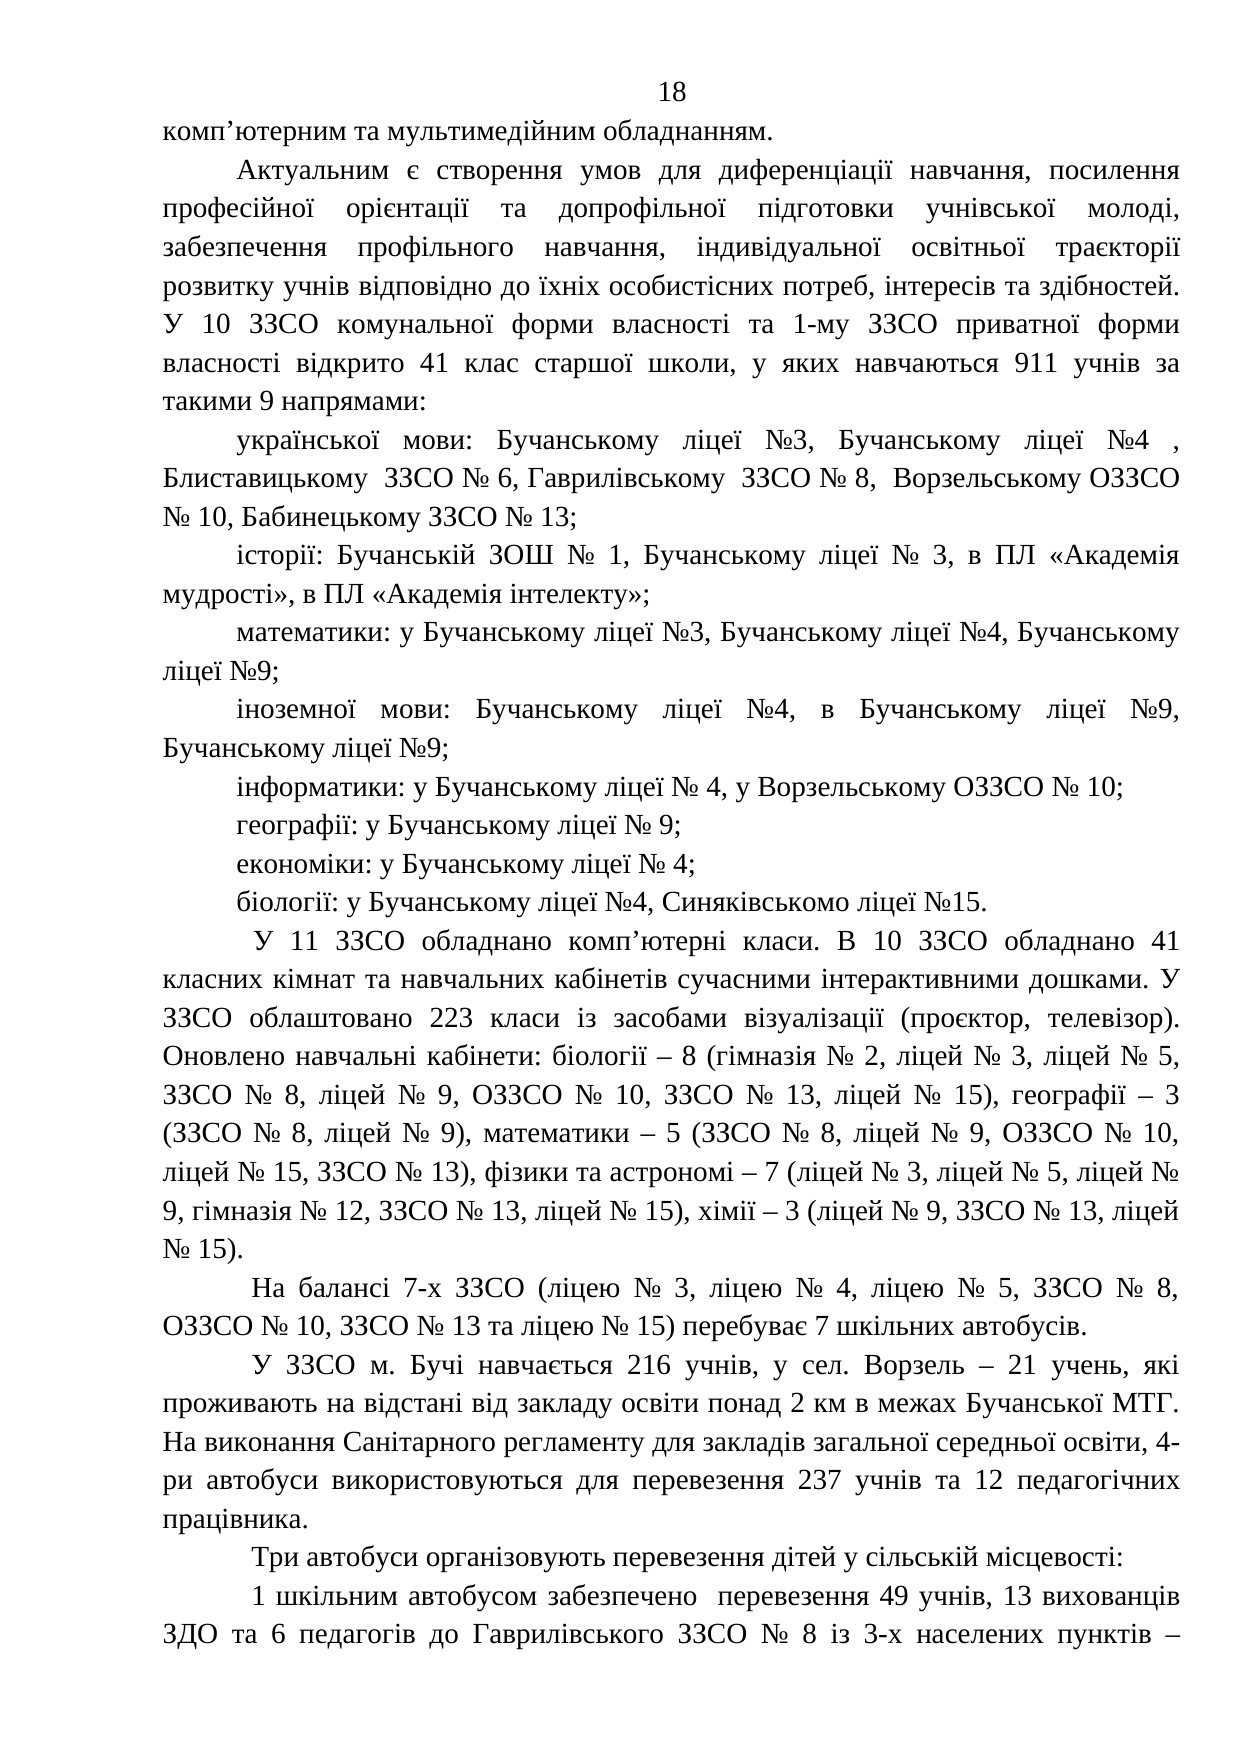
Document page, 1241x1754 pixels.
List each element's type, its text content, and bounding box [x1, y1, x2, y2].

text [162, 113, 1181, 147]
text географії: у Бучанському ліцеї № 9; [162, 807, 1181, 841]
text економіки: у Бучанському ліцеї № 4; [162, 846, 1181, 879]
text української мови: Бучанському ліцеї №3, Бучанському ліцеї №4 , Блиставицькому ЗЗСО № 6, Гаврилівському ЗЗСО № 8, Ворзельському ОЗЗСО № 10, Бабинецькому ЗЗСО № 13; [162, 422, 1181, 532]
text Актуальним є створення умов для диференціації навчання, посилення професійної орієнтації та допрофільної підготовки учнівської молоді, забезпечення профільного навчання, індивідуальної освітньої траєкторії розвитку учнів відповідно до їхніх особистісних потреб, інтересів та здібностей. У 10 ЗЗСО комунальної форми власності та 1-му ЗЗСО приватної форми власності відкрито 41 клас старшої школи, у яких навчаються 911 учнів за такими 9 напрямами: [162, 152, 1181, 417]
text У 11 ЗЗСО обладнано комп’ютерні класи. В 10 ЗЗСО обладнано 41 класних кімнат та навчальних кабінетів сучасними інтерактивними дошками. У ЗЗСО облаштовано 223 класи із засобами візуалізації (проєктор, телевізор). Оновлено навчальні кабінети: біології – 8 (гімназія № 2, ліцей № 3, ліцей № 5, ЗЗСО № 8, ліцей № 9, ОЗЗСО № 10, ЗЗСО № 13, ліцей № 15), географії – 3 (ЗЗСО № 8, ліцей № 9), математики – 5 (ЗЗСО № 8, ліцей № 9, ОЗЗСО № 10, ліцей № 15, ЗЗСО № 13), фізики та астрономі – 7 (ліцей № 3, ліцей № 5, ліцей № 9, гімназія № 12, ЗЗСО № 13, ліцей № 15), хімії – 3 (ліцей № 9, ЗЗСО № 13, ліцей № 15). [162, 923, 1181, 1265]
text біології: у Бучанському ліцеї №4, Синяківськомо ліцеї №15. [162, 884, 1181, 918]
text У ЗЗСО м. Бучі навчається 216 учнів, у сел. Ворзель – 21 учень, які проживають на відстані від закладу освіти понад 2 км в межах Бучанської МТГ. На виконання Санітарного регламенту для закладів загальної середньої освіти, 4-ри автобуси використовуються для перевезення 237 учнів та 12 педагогічних працівника. [162, 1347, 1181, 1534]
text історії: Бучанській ЗОШ № 1, Бучанському ліцеї № 3, в ПЛ «Академія мудрості», в ПЛ «Академія інтелекту»; [162, 537, 1181, 609]
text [162, 1578, 1181, 1650]
text На балансі 7-х ЗЗСО (ліцею № 3, ліцею № 4, ліцею № 5, ЗЗСО № 8, ОЗЗСО № 10, ЗЗСО № 13 та ліцею № 15) перебуває 7 шкільних автобусів. [162, 1270, 1181, 1342]
text інформатики: у Бучанському ліцеї № 4, у Ворзельському ОЗЗСО № 10; [162, 769, 1181, 802]
text математики: у Бучанському ліцеї №3, Бучанському ліцеї №4, Бучанському ліцеї №9; [162, 614, 1181, 687]
text іноземної мови: Бучанському ліцеї №4, в Бучанському ліцеї №9, Бучанському ліцеї №9; [162, 692, 1181, 764]
text Три автобуси організовують перевезення дітей у сільській місцевості: [162, 1539, 1181, 1573]
